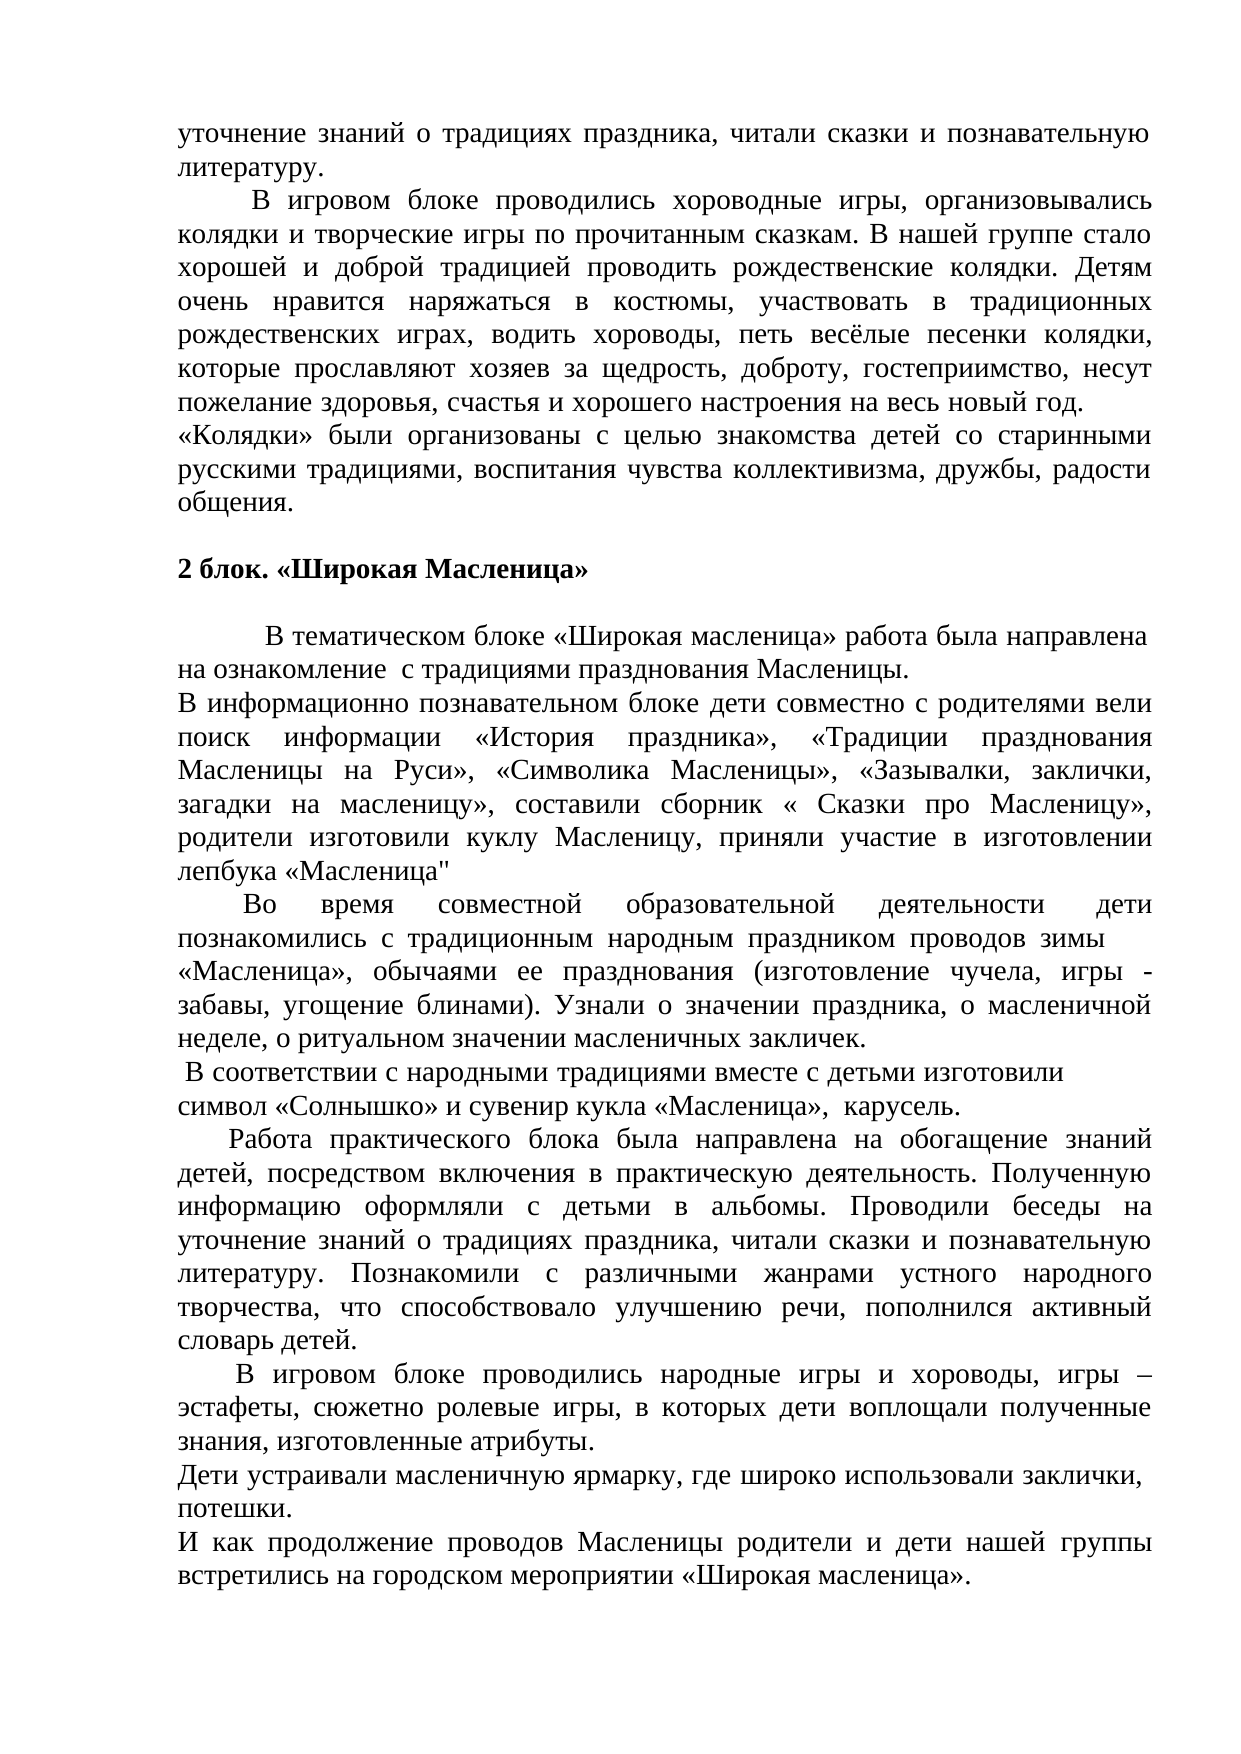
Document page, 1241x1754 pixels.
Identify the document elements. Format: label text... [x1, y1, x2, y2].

text В информационно познавательном блоке дети совместно с родителями вели поиск информации «История праздника», «Традиции празднования Масленицы на Руси», «Символика Масленицы», «Зазывалки, заклички, загадки на масленицу», составили сборник « Сказки про Масленицу», родители изготовили куклу Масленицу, приняли участие в изготовлении лепбука «Масленица" [177, 685, 1152, 886]
text В соответствии с народными традициями вместе с детьми изготовили символ «Солнышко» и сувенир кукла «Масленица», карусель. [177, 1054, 1065, 1121]
text В игровом блоке проводились хороводные игры, организовывались колядки и творческие игры по прочитанным сказкам. В нашей группе стало хорошей и доброй традицией проводить рождественские колядки. Детям очень нравится наряжаться в костюмы, участвовать в традиционных рождественских играх, водить хороводы, петь весёлые песенки колядки, которые прославляют хозяев за щедрость, доброту, гостеприимство, несут пожелание здоровья, счастья и хорошего настроения на весь новый год. [177, 182, 1152, 417]
text И как продолжение проводов Масленицы родители и дети нашей группы встретились на городском мероприятии «Широкая масленица». [177, 1524, 1152, 1591]
text В тематическом блоке «Широкая масленица» работа была направлена на ознакомление с традициями празднования Масленицы. [177, 618, 1149, 685]
text В игровом блоке проводились народные игры и хороводы, игры – эстафеты, сюжетно ролевые игры, в которых дети воплощали полученные знания, изготовленные атрибуты. [177, 1356, 1152, 1457]
text «Масленица», обычаями ее празднования (изготовление чучела, игры - забавы, угощение блинами). Узнали о значении праздника, о масленичной неделе, о ритуальном значении масленичных закличек. [177, 953, 1152, 1054]
subtitle 2 блок. «Широкая Масленица» [177, 552, 1176, 585]
text уточнение знаний о традициях праздника, читали сказки и познавательную литературу. [177, 115, 1151, 182]
text Во время совместной образовательной деятельности дети познакомились с традиционным народным праздником проводов зимы [177, 886, 1152, 953]
text Дети устраивали масленичную ярмарку, где широко использовали заклички, потешки. [177, 1457, 1143, 1524]
text «Колядки» были организованы с целью знакомства детей со старинными русскими традициями, воспитания чувства коллективизма, дружбы, радости общения. [177, 417, 1152, 518]
text Работа практического блока была направлена на обогащение знаний детей, посредством включения в практическую деятельность. Полученную информацию оформляли с детьми в альбомы. Проводили беседы на уточнение знаний о традициях праздника, читали сказки и познавательную литературу. Познакомили с различными жанрами устного народного творчества, что способствовало улучшению речи, пополнился активный словарь детей. [177, 1121, 1152, 1356]
